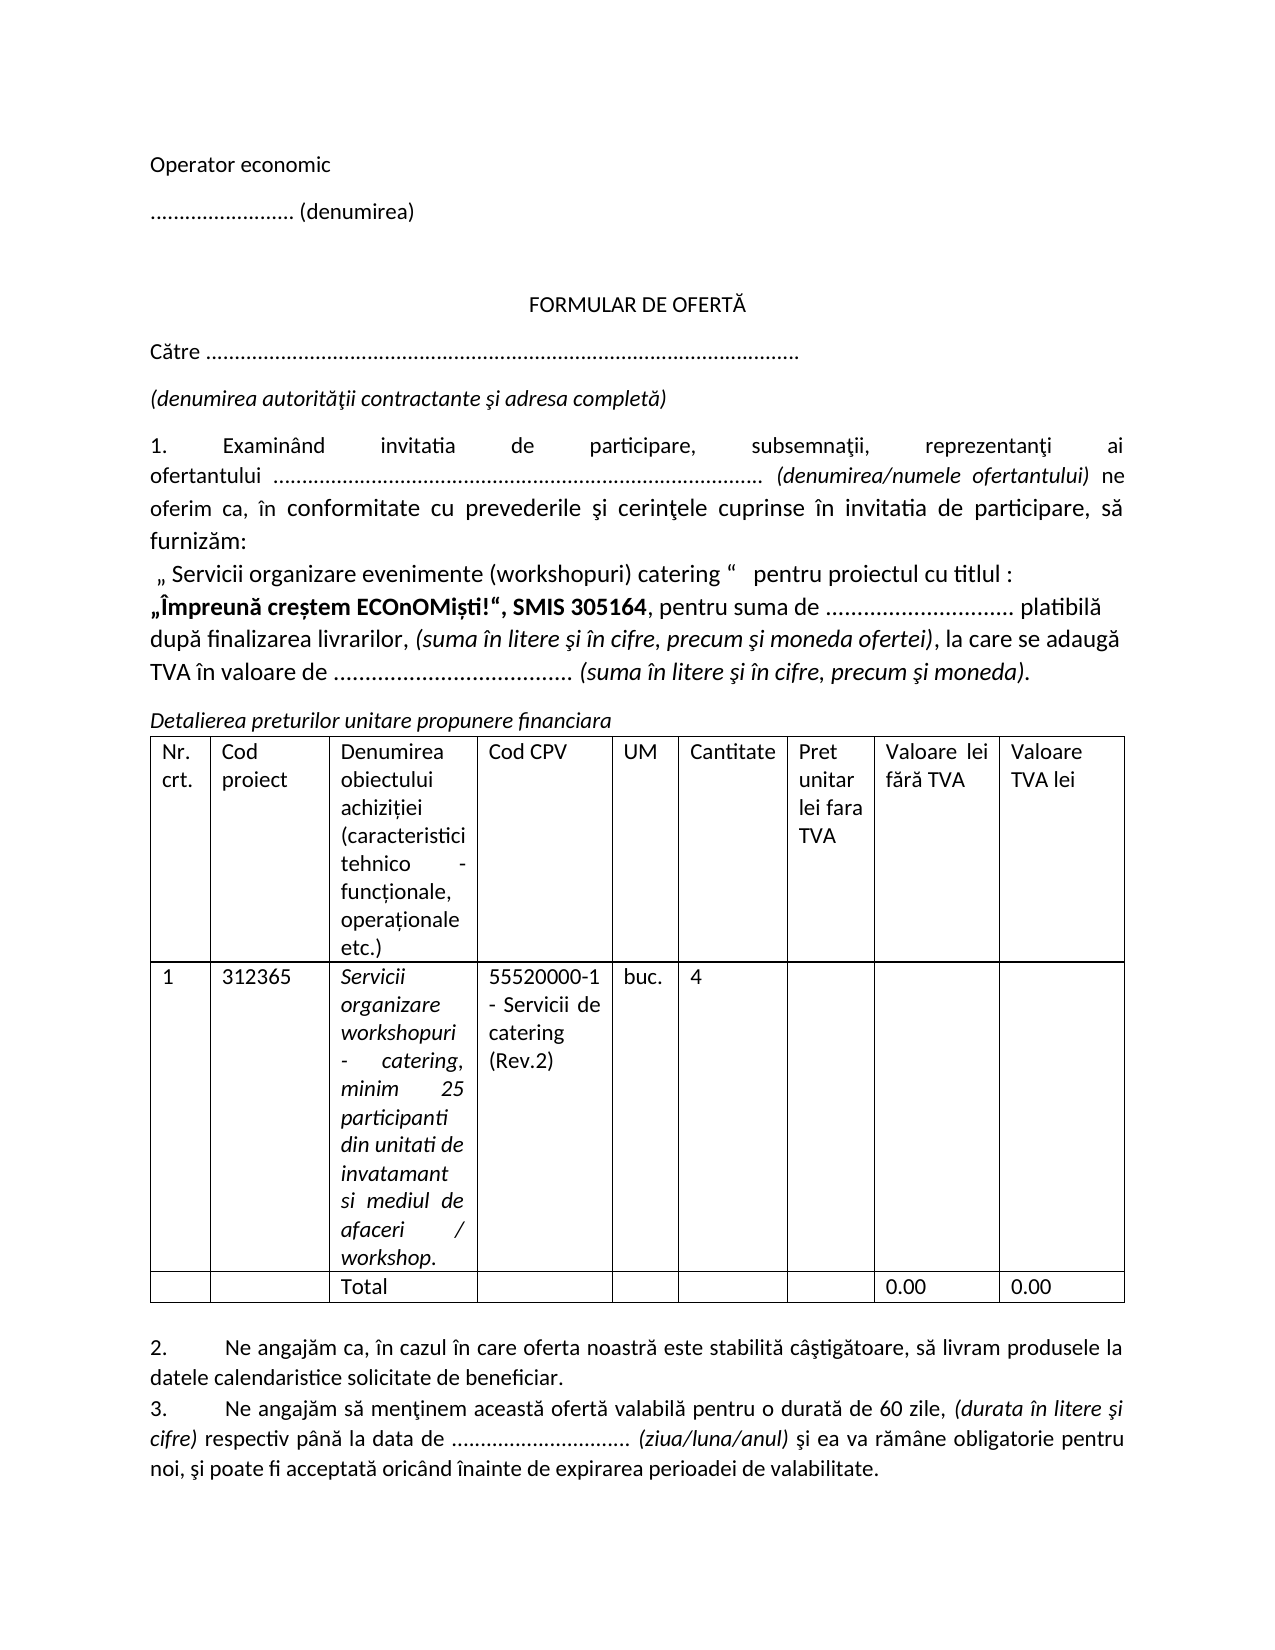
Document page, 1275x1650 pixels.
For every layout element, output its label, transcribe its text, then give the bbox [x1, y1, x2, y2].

table_cell [151, 1272, 210, 1302]
table_cell [875, 963, 999, 1271]
table_header Cantitate [679, 737, 787, 961]
table_cell [613, 1272, 678, 1302]
table_cell 312365 [211, 963, 329, 1271]
table_header Pret unitar lei fara TVA [788, 737, 874, 961]
text ......................... (denumirea) [150, 197, 1125, 225]
table_cell 0.00 [875, 1272, 999, 1302]
table_cell [478, 1272, 612, 1302]
table_cell 4 [679, 963, 787, 1271]
text Detalierea preturilor unitare propunere financiara [150, 706, 1125, 734]
table_cell buc. [613, 963, 678, 1271]
table_cell [788, 1272, 874, 1302]
table_cell 1 [151, 963, 210, 1271]
table_header Valoare TVA lei [1000, 737, 1124, 961]
table_header Cod CPV [478, 737, 612, 961]
text Către ....................................................................................................... [150, 337, 1125, 366]
text 2. Ne angajăm ca, în cazul în care oferta noastră este stabilită câştigătoare, să livram produsele la datele calendaristice solicitate de beneficiar. [150, 1333, 1125, 1391]
text (denumirea autorităţii contractante şi adresa completă) [150, 384, 1125, 412]
table_cell [211, 1272, 329, 1302]
text „ Servicii organizare evenimente (workshopuri) catering “ pentru proiectul cu titlul : „Împreună creștem ECOnOMiști!“, SMIS 305164, pentru suma de .............................. platibilă după finalizarea livrarilor, (suma în litere şi în cifre, precum şi moneda ofertei), la care se adaugă TVA în valoare de ...................................... (suma în litere şi în cifre, precum şi moneda). [150, 558, 1125, 687]
table_header Denumirea obiectului achiziţiei (caracteristici tehnico -funcţionale, operaţionale etc.) [330, 737, 477, 961]
table_header Valoare lei fără TVA [875, 737, 999, 961]
text 3. Ne angajăm să menţinem această ofertă valabilă pentru o durată de 60 zile, (durata în litere şi cifre) respectiv până la data de ............................... (ziua/luna/anul) şi ea va rămâne obligatorie pentru noi, şi poate fi acceptată oricând înainte de expirarea perioadei de valabilitate. [150, 1394, 1125, 1482]
table_header UM [613, 737, 678, 961]
table_cell 0.00 [1000, 1272, 1124, 1302]
table_cell Total [330, 1272, 477, 1302]
table_cell [788, 963, 874, 1271]
text Operator economic [150, 150, 1125, 178]
table_cell [1000, 963, 1124, 1271]
table_cell [679, 1272, 787, 1302]
table_header Cod proiect [211, 737, 329, 961]
table_header Nr. crt. [151, 737, 210, 961]
text FORMULAR DE OFERTĂ [150, 291, 1125, 319]
table_cell 55520000-1 - Servicii de catering (Rev.2) [478, 963, 612, 1271]
text 1. Examinând invitatia de participare, subsemnaţii, reprezentanţi ai ofertantului ..................................................................................... (denumirea/numele ofertantului) ne oferim ca, în conformitate cu prevederile şi cerinţele cuprinse în invitatia de participare, să furnizăm: [150, 431, 1125, 555]
table_cell Servicii organizare workshopuri - catering, minim 25 participanti din unitati de invatamant si mediul de afaceri / workshop. [330, 963, 477, 1271]
